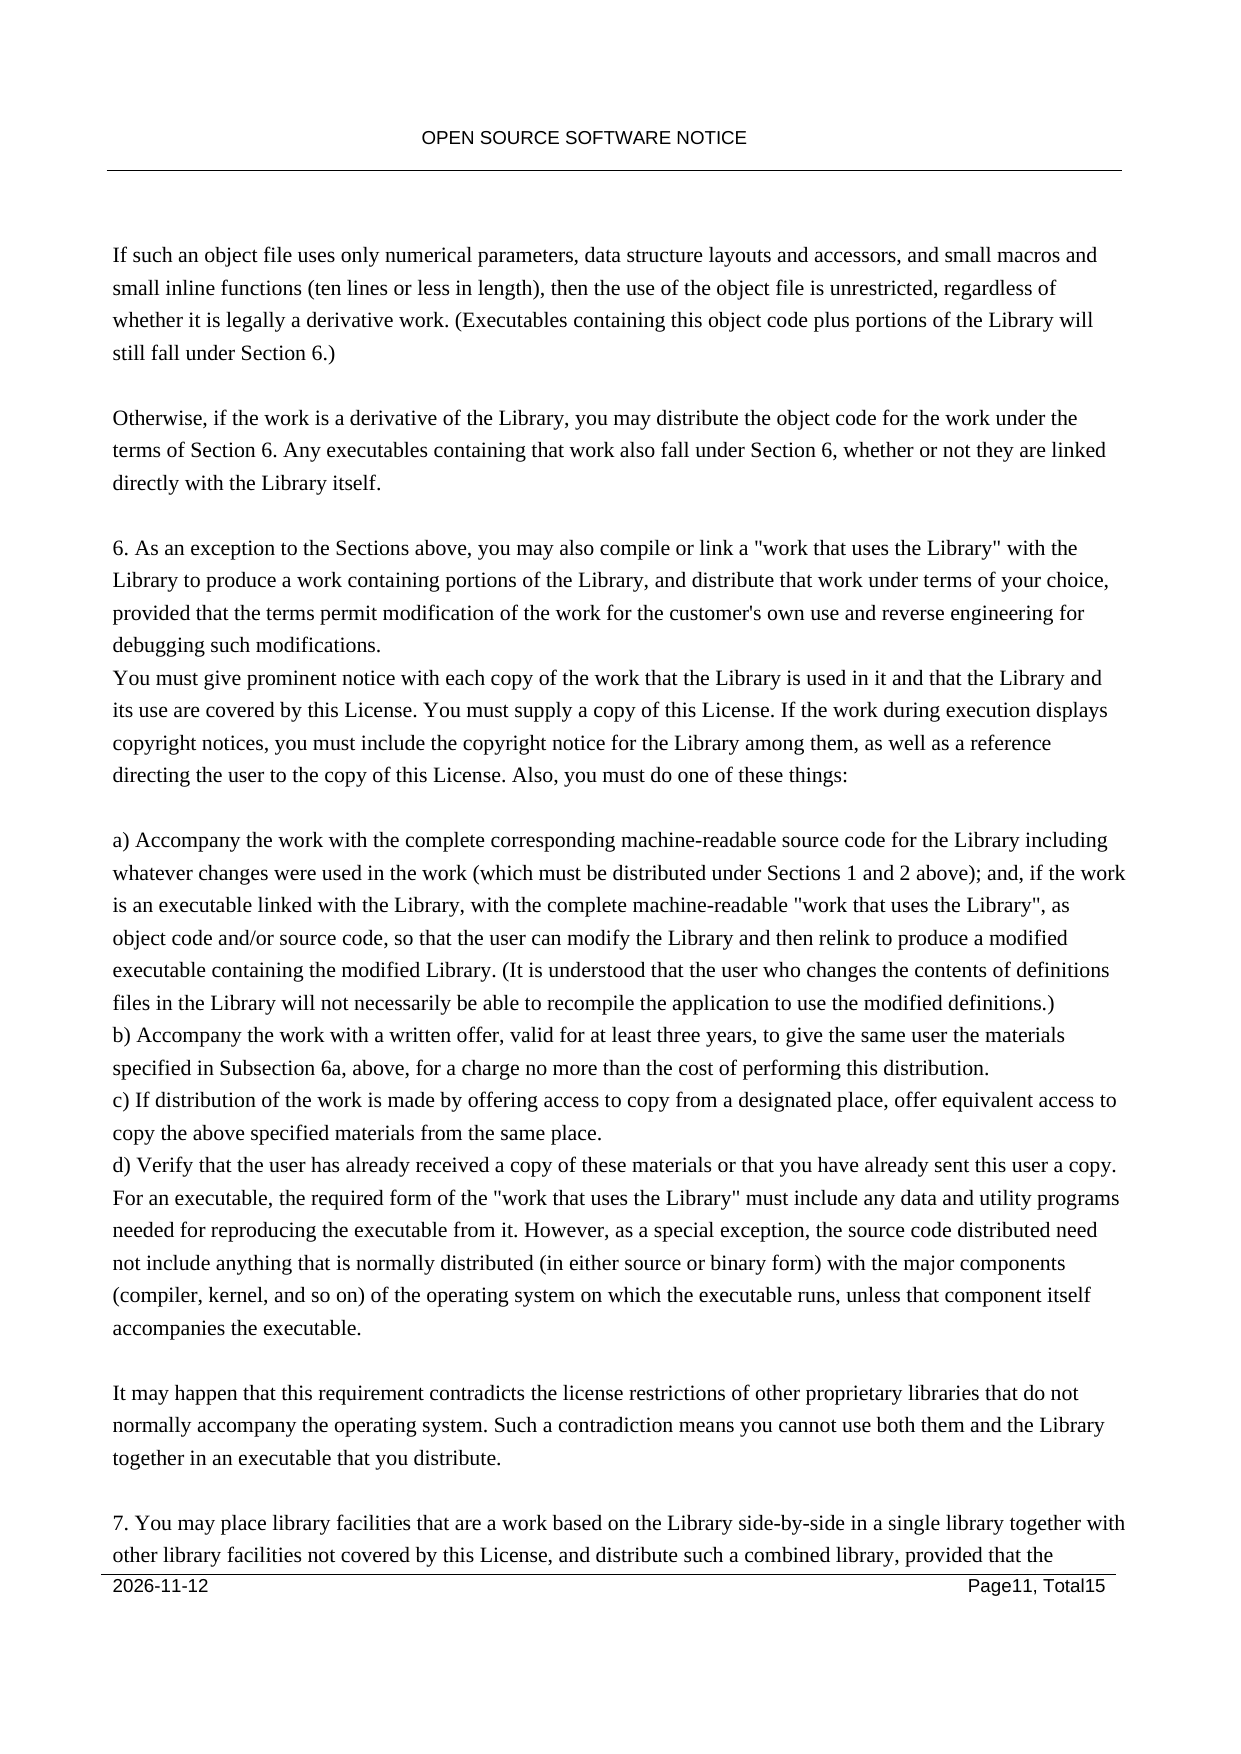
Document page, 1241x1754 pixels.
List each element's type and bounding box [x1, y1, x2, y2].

text [112, 206, 1128, 1571]
